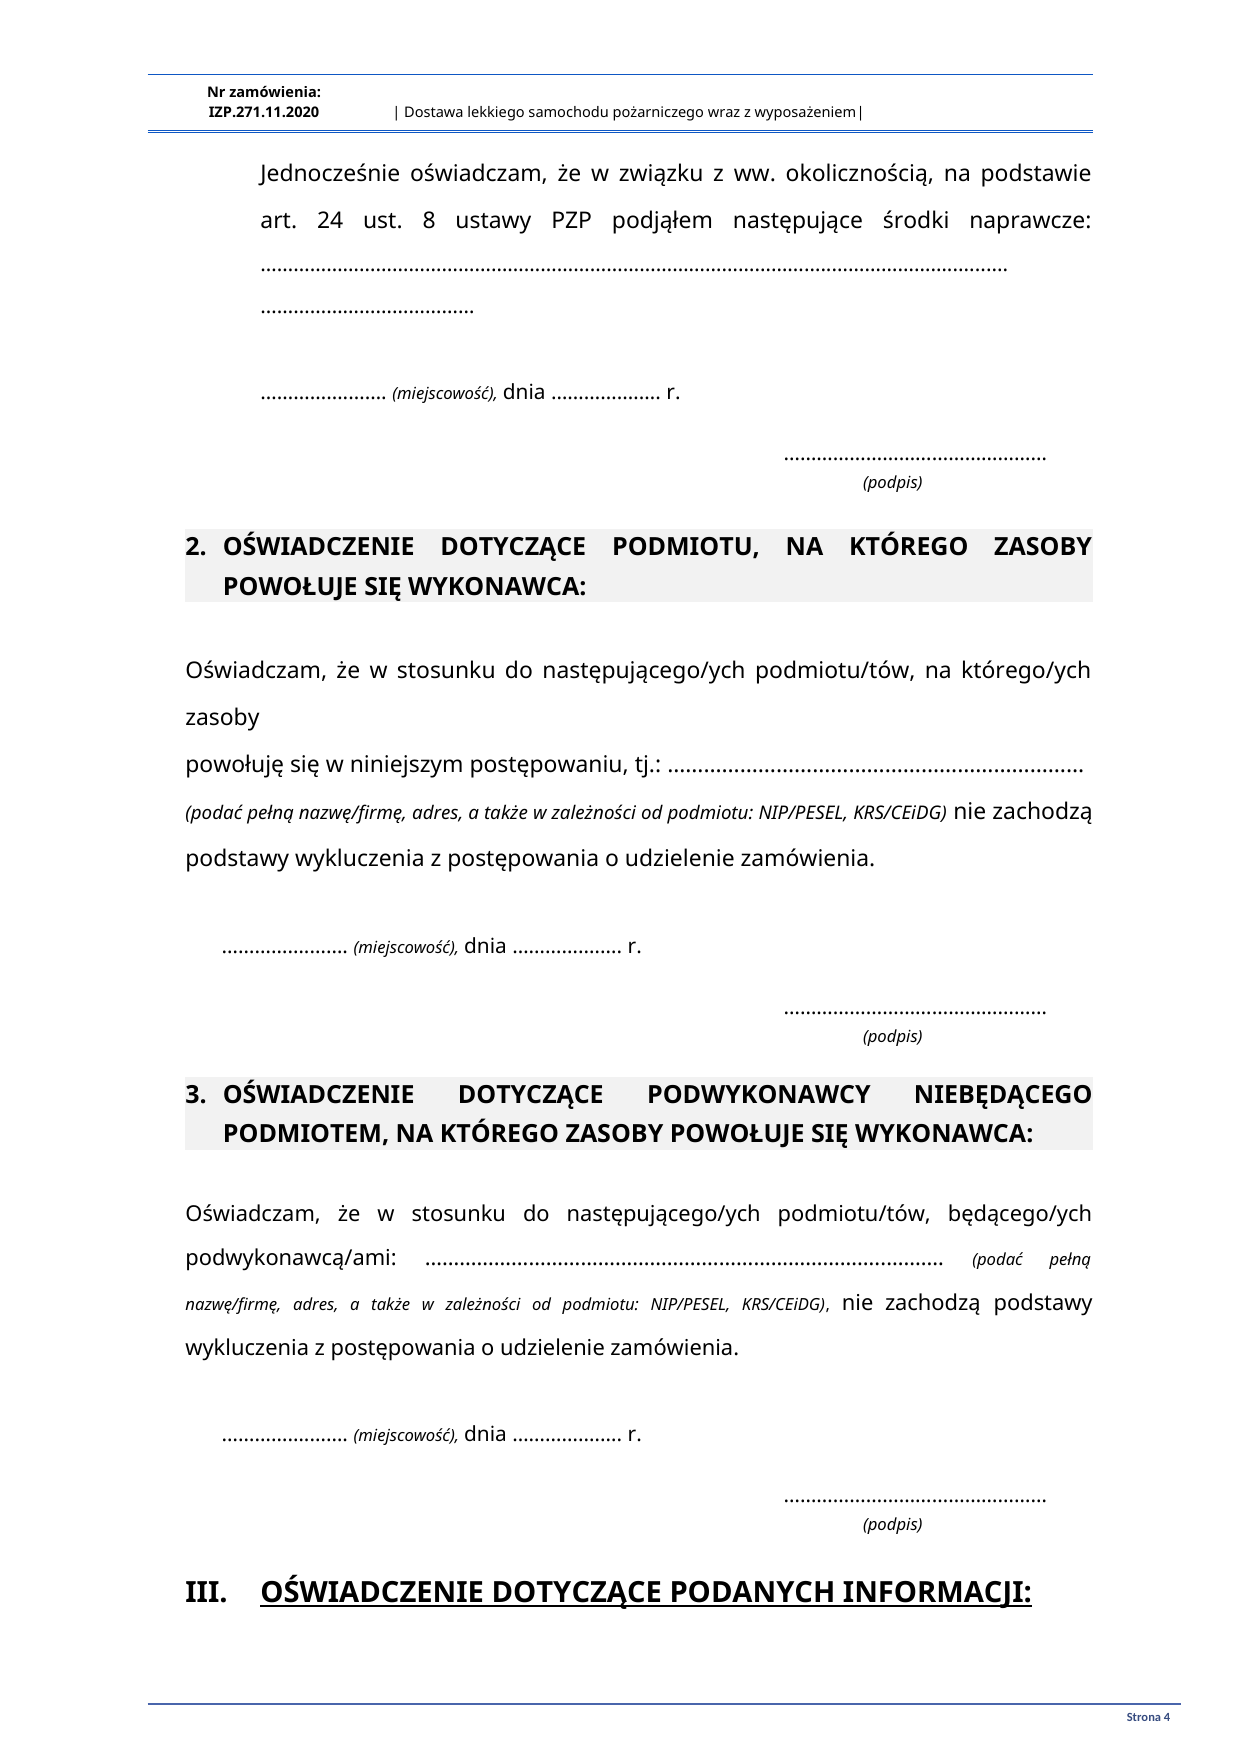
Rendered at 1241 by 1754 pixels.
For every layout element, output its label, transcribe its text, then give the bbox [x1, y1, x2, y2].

text ………………………………………… [694, 964, 1093, 1020]
list OŚWIADCZENIE DOTYCZĄCE PODWYKONAWCY NIEBĘDĄCEGO PODMIOTEM, NA KTÓREGO ZASOBY POWOŁUJE SIĘ WYKONAWCA: [185, 1077, 1093, 1150]
text …………….……. (miejscowość), dnia ………….……. r. [148, 931, 1093, 959]
text (podpis) [694, 1512, 1093, 1535]
list Jednocześnie oświadczam, że w związku z ww. okolicznością, na podstawie art. 24 ust. 8 ustawy PZP podjąłem następujące środki naprawcze: …………………………………………………………………………………………..…………………...........………………………………… [260, 157, 1093, 320]
list OŚWIADCZENIE DOTYCZĄCE PODANYCH INFORMACJI: [185, 1571, 1093, 1611]
text Oświadczam, że w stosunku do następującego/ych podmiotu/tów, będącego/ych podwykonawcą/ami: ……………………………………………………………………..….…… (podać pełną nazwę/firmę, adres, a także w zależności od podmiotu: NIP/PESEL, KRS/CEiDG), nie zachodzą podstawy wykluczenia z postępowania o udzielenie zamówienia. [185, 1198, 1093, 1361]
text …………….……. (miejscowość), dnia ………….……. r. [148, 1419, 1093, 1447]
text ………………………………………… [694, 1452, 1093, 1508]
list OŚWIADCZENIE DOTYCZĄCE PODMIOTU, NA KTÓREGO ZASOBY POWOŁUJE SIĘ WYKONAWCA: [185, 529, 1093, 602]
text (podpis) [694, 1024, 1093, 1047]
text ………………………………………… [694, 409, 1093, 466]
text …………….……. (miejscowość), dnia ………….……. r. [186, 377, 1093, 405]
text (podpis) [694, 470, 1093, 493]
text Oświadczam, że w stosunku do następującego/ych podmiotu/tów, na którego/ych zasoby powołuję się w niniejszym postępowaniu, tj.: …………………………………………………………… (podać pełną nazwę/firmę, adres, a także w zależności od podmiotu: NIP/PESEL, KRS/CEiDG) nie zachodzą podstawy wykluczenia z postępowania o udzielenie zamówienia. [185, 607, 1093, 873]
